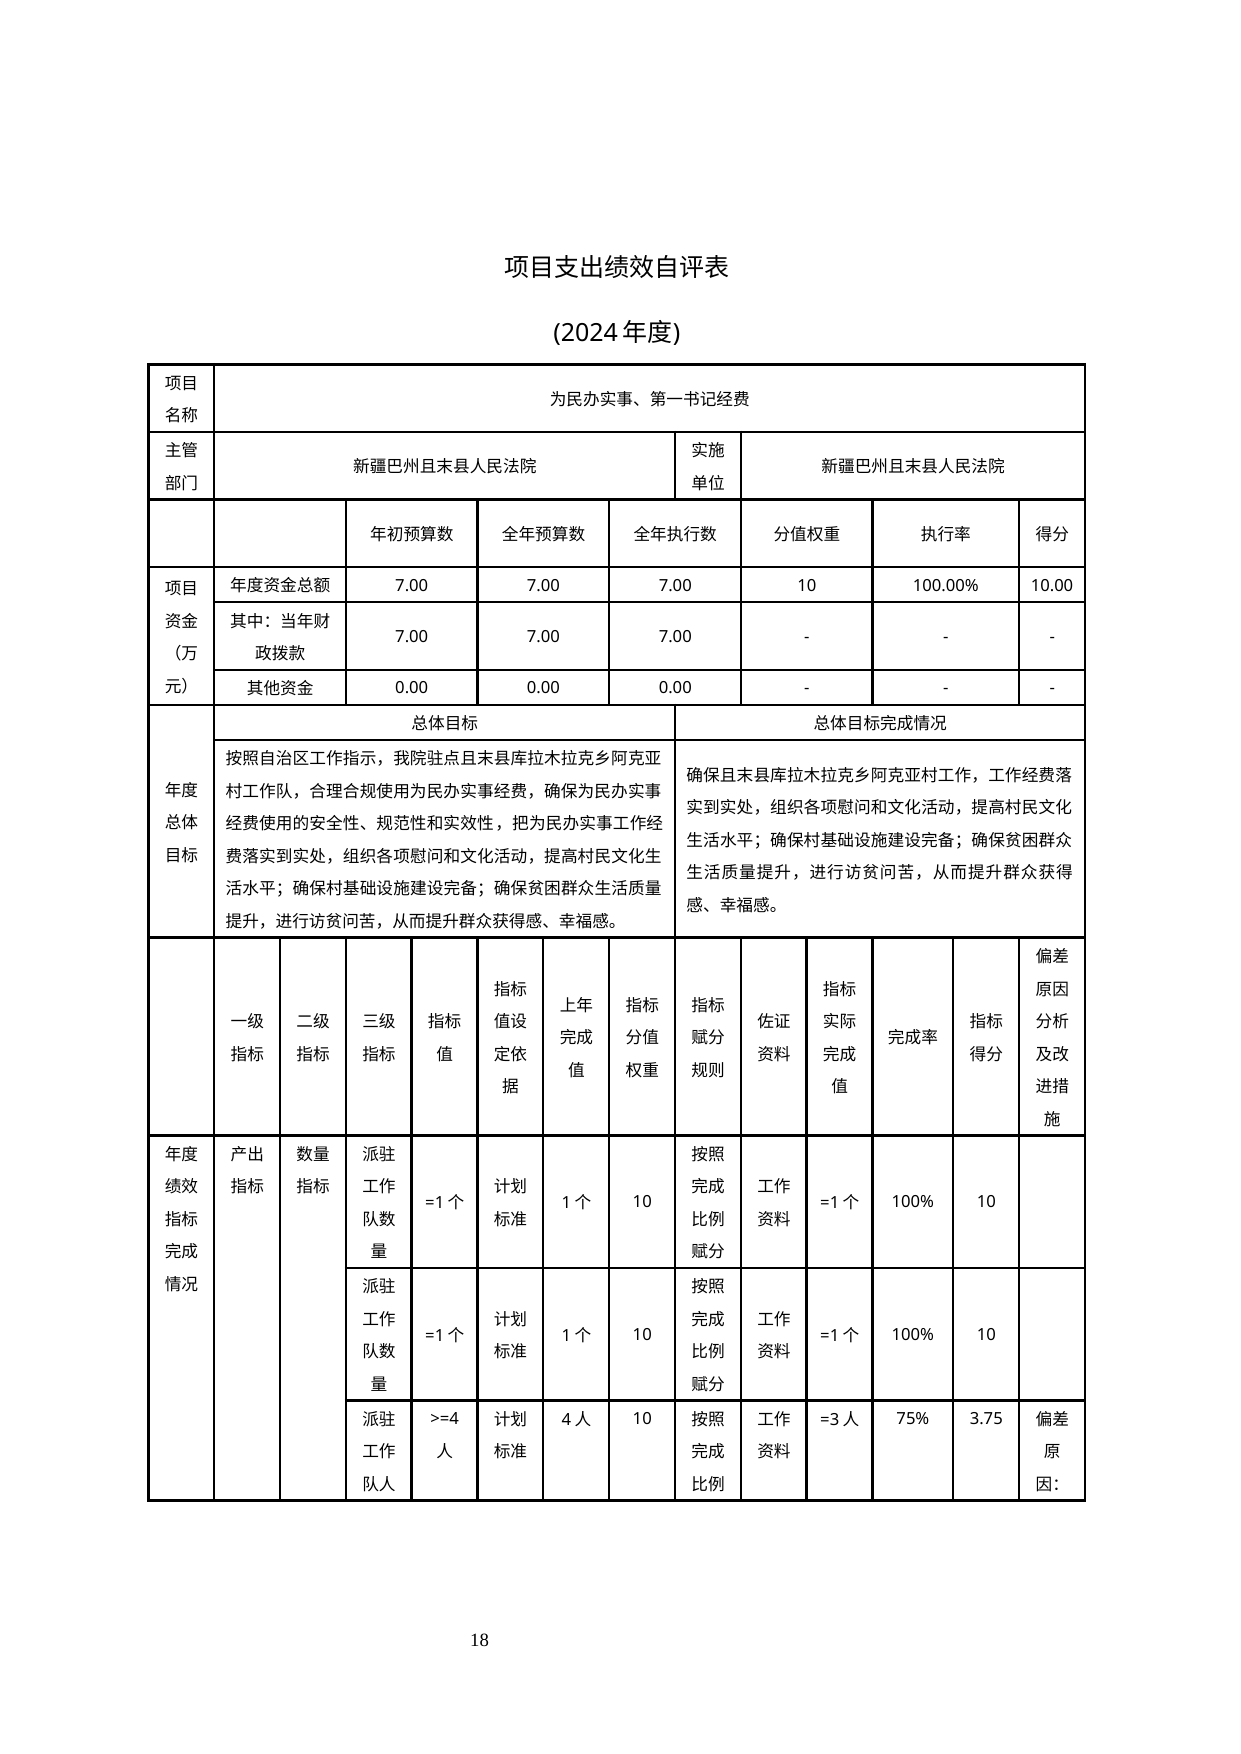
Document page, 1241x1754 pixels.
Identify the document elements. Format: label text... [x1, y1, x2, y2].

table_cell - [742, 603, 871, 668]
table_cell 指标实际完成值 [808, 939, 871, 1134]
table_cell 100.00% [874, 568, 1018, 601]
table_cell 计划标准 [479, 1137, 542, 1266]
table_cell 实施单位 [676, 433, 740, 498]
table_cell - [1020, 671, 1084, 703]
table_cell 派驻工作队数量 [347, 1269, 410, 1399]
table_cell 1个 [544, 1269, 608, 1399]
table_cell 为民办实事、第一书记经费 [215, 366, 1084, 431]
table_cell [150, 939, 213, 1134]
table_cell - [1020, 603, 1084, 668]
table_cell 一级指标 [215, 939, 279, 1134]
table_cell 计划标准 [479, 1269, 542, 1399]
table_cell 工作资料 [742, 1402, 805, 1499]
table_cell 二级指标 [281, 939, 345, 1134]
table_cell 1个 [544, 1137, 608, 1266]
table_cell 计划标准 [479, 1402, 542, 1499]
table_cell (2024年度) [148, 298, 1085, 363]
table_cell [1020, 1269, 1084, 1399]
table_cell 100% [874, 1137, 952, 1266]
table_cell 按照完成比例赋分 [676, 1402, 740, 1499]
table_cell 指标值 [413, 939, 476, 1134]
table_cell 完成率 [874, 939, 952, 1134]
table_cell 工作资料 [742, 1269, 805, 1399]
table_cell 指标得分 [954, 939, 1018, 1134]
table_cell =1个 [413, 1269, 476, 1399]
table_cell - [742, 671, 871, 703]
table_cell 其中：当年财政拨款 [215, 603, 345, 668]
table_cell 执行率 [874, 501, 1018, 566]
table_cell 年度总体目标 [150, 706, 213, 936]
table_cell 分值权重 [742, 501, 871, 566]
table_cell [215, 501, 345, 566]
table_cell [150, 501, 213, 566]
table_cell 0.00 [610, 671, 740, 703]
table_cell 4人 [544, 1402, 608, 1499]
table_cell =1个 [808, 1269, 871, 1399]
table_cell 工作资料 [742, 1137, 805, 1266]
table_cell 主管部门 [150, 433, 213, 498]
table_cell 7.00 [610, 568, 740, 601]
table_cell 年度绩效指标完成情况 [150, 1137, 213, 1499]
table_cell 7.00 [347, 603, 476, 668]
table_cell 派驻工作队数量 [347, 1137, 410, 1266]
table_cell 100% [874, 1269, 952, 1399]
table_cell 10 [610, 1137, 674, 1266]
table_cell 全年执行数 [610, 501, 740, 566]
table_cell 其他资金 [215, 671, 345, 703]
table_cell 按照完成比例赋分 [676, 1269, 740, 1399]
table_cell =1个 [413, 1137, 476, 1266]
table_cell 偏差原因分析及改进措施 [1020, 939, 1084, 1134]
table_cell 数量指标 [281, 1137, 345, 1499]
table_cell 75% [874, 1402, 952, 1499]
table_cell 得分 [1020, 501, 1084, 566]
table_cell >=4人 [413, 1402, 476, 1499]
table_cell 10 [610, 1269, 674, 1399]
table_cell 按照完成比例赋分 [676, 1137, 740, 1266]
table_cell 指标赋分规则 [676, 939, 740, 1134]
table_cell 确保且末县库拉木拉克乡阿克亚村工作，工作经费落实到实处，组织各项慰问和文化活动，提高村民文化生活水平；确保村基础设施建设完备；确保贫困群众生活质量提升，进行访贫问苦，从而提升群众获得感、幸福感。 [676, 741, 1084, 936]
table_cell 新疆巴州且末县人民法院 [742, 433, 1084, 498]
table_cell 产出指标 [215, 1137, 279, 1499]
table_cell - [874, 603, 1018, 668]
table_cell 佐证资料 [742, 939, 805, 1134]
table_cell 7.00 [479, 568, 608, 601]
table_cell 10 [954, 1269, 1018, 1399]
table_cell =3人 [808, 1402, 871, 1499]
table_cell 0.00 [347, 671, 476, 703]
table_cell 10 [954, 1137, 1018, 1266]
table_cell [1020, 1402, 1084, 1499]
table_header 项目支出绩效自评表 [148, 233, 1085, 298]
table_cell 按照自治区工作指示，我院驻点且末县库拉木拉克乡阿克亚村工作队，合理合规使用为民办实事经费，确保为民办实事经费使用的安全性、规范性和实效性，把为民办实事工作经费落实到实处，组织各项慰问和文化活动，提高村民文化生活水平；确保村基础设施建设完备；确保贫困群众生活质量提升，进行访贫问苦，从而提升群众获得感、幸福感。 [215, 741, 674, 936]
table_cell 年度资金总额 [215, 568, 345, 601]
table_cell 7.00 [610, 603, 740, 668]
table_cell 上年完成值 [544, 939, 608, 1134]
table_cell 3.75 [954, 1402, 1018, 1499]
table_cell 全年预算数 [479, 501, 608, 566]
table_cell 派驻工作队人员数量 [347, 1402, 410, 1499]
table_cell 新疆巴州且末县人民法院 [215, 433, 674, 498]
table_cell 7.00 [479, 603, 608, 668]
table_cell 0.00 [479, 671, 608, 703]
table_cell 总体目标 [215, 706, 674, 739]
table_cell 10 [610, 1402, 674, 1499]
table_cell 指标值设定依据 [479, 939, 542, 1134]
table_cell 年初预算数 [347, 501, 476, 566]
table_cell 10.00 [1020, 568, 1084, 601]
table_cell 7.00 [347, 568, 476, 601]
table_cell - [874, 671, 1018, 703]
table_cell 总体目标完成情况 [676, 706, 1084, 739]
table_cell 三级指标 [347, 939, 410, 1134]
table_cell =1个 [808, 1137, 871, 1266]
table_cell 10 [742, 568, 871, 601]
table_cell [1020, 1137, 1084, 1266]
table_cell 指标分值权重 [610, 939, 674, 1134]
table_cell 项目名称 [150, 366, 213, 431]
table_cell 项目资金 （万元） [150, 568, 213, 703]
